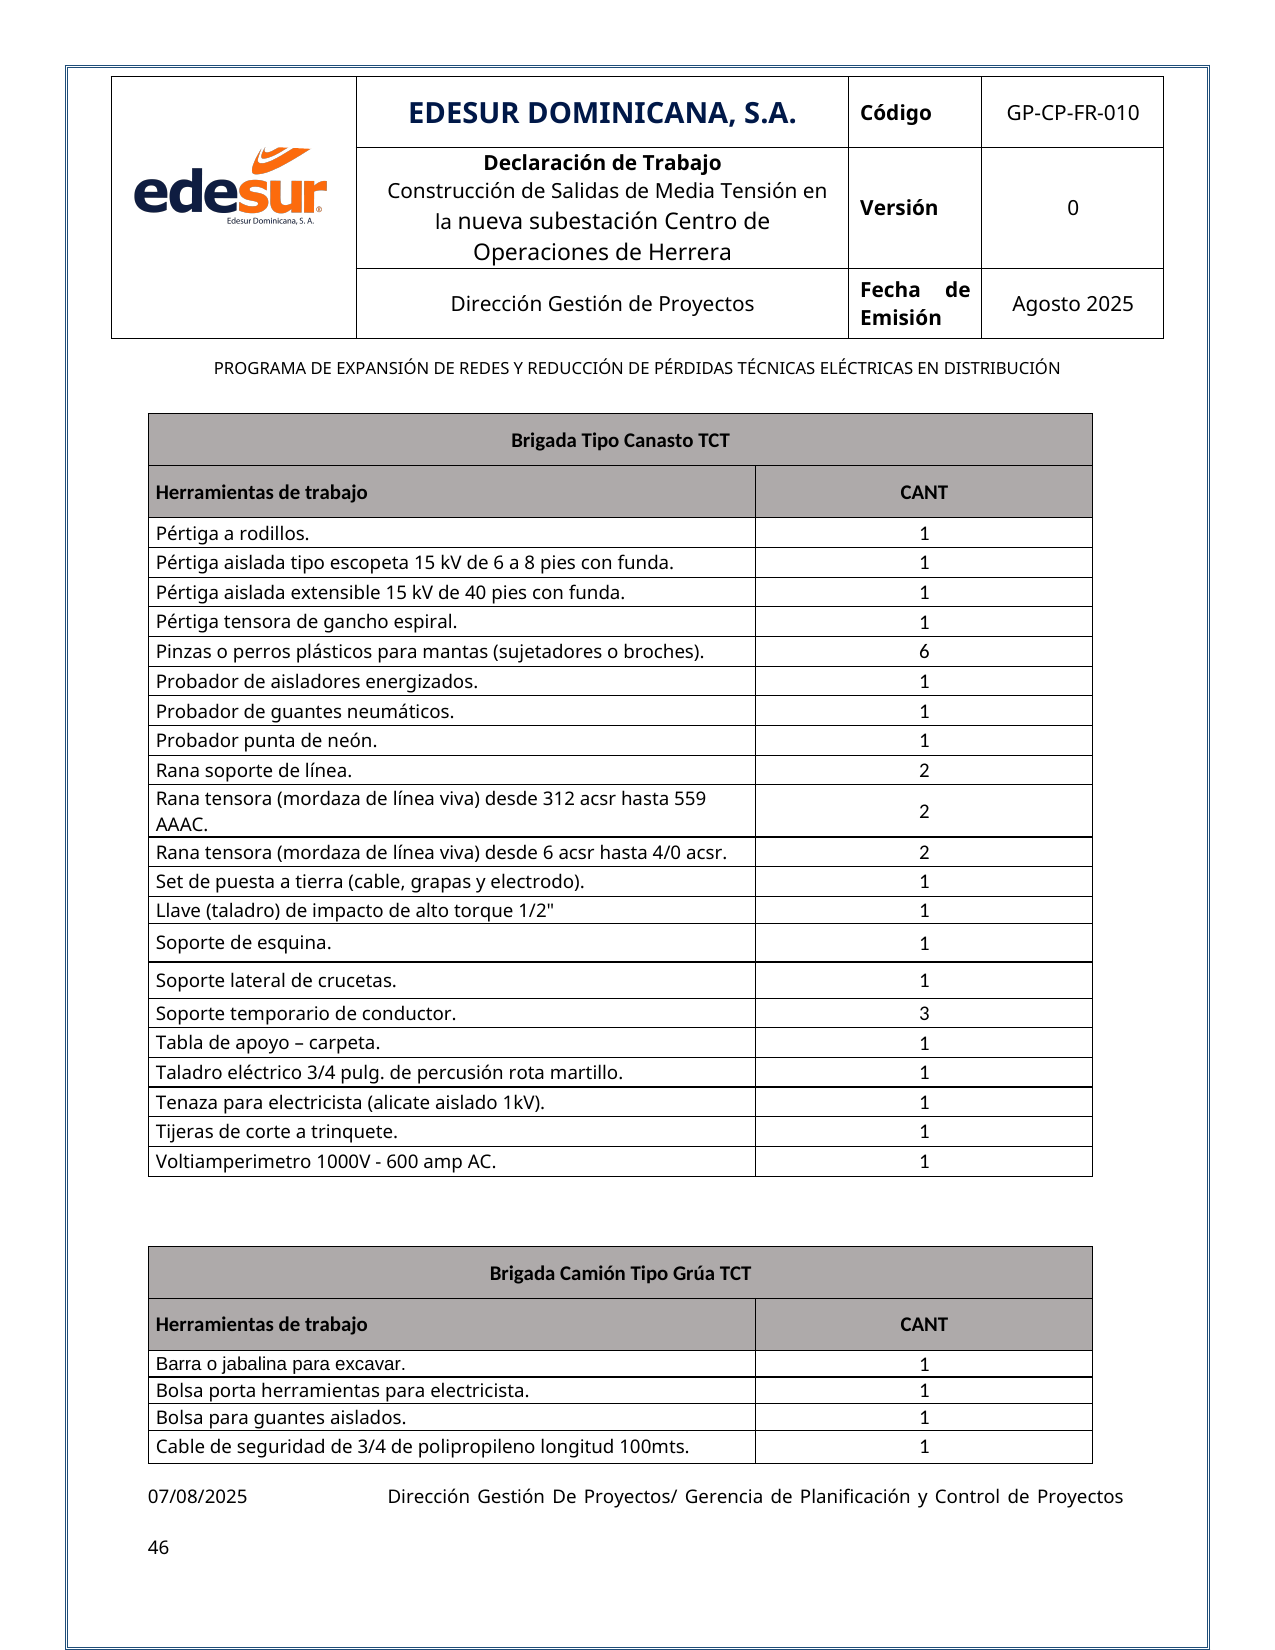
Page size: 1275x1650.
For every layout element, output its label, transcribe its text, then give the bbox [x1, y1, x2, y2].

picture [120, 139, 343, 230]
table_cell 2 [756, 838, 1092, 866]
table_cell Probador punta de neón. [149, 726, 755, 755]
table_cell 1 [756, 578, 1092, 606]
table_cell 1 [756, 667, 1092, 695]
table_cell Tijeras de corte a trinquete. [149, 1117, 755, 1146]
table_cell 1 [756, 897, 1092, 922]
table_cell 3 [756, 999, 1092, 1027]
table_cell 1 [756, 1378, 1092, 1403]
table_cell 1 [756, 963, 1092, 997]
table_header Brigada Camión Tipo Grúa TCT [149, 1247, 1092, 1298]
table_cell 1 [756, 1431, 1092, 1462]
table_cell Bolsa para guantes aislados. [149, 1404, 755, 1429]
table_cell Rana tensora (mordaza de línea viva) desde 312 acsr hasta 559 AAAC. [149, 785, 755, 836]
table_cell Pinzas o perros plásticos para mantas (sujetadores o broches). [149, 637, 755, 666]
table_cell 2 [756, 756, 1092, 784]
table_cell Herramientas de trabajo [149, 466, 755, 517]
table_cell 1 [756, 1404, 1092, 1429]
table_cell 2 [756, 785, 1092, 836]
table_cell Soporte temporario de conductor. [149, 999, 755, 1027]
table_cell Probador de guantes neumáticos. [149, 696, 755, 725]
table_cell 1 [756, 548, 1092, 577]
table_cell 1 [756, 867, 1092, 896]
table_cell Llave (taladro) de impacto de alto torque 1/2" [149, 897, 755, 922]
table_cell Bolsa porta herramientas para electricista. [149, 1378, 755, 1403]
table_cell Probador de aisladores energizados. [149, 667, 755, 695]
table_cell Pértiga aislada tipo escopeta 15 kV de 6 a 8 pies con funda. [149, 548, 755, 577]
table_cell Tabla de apoyo – carpeta. [149, 1028, 755, 1057]
table_cell CANT [756, 1299, 1092, 1350]
table_cell 1 [756, 1147, 1092, 1176]
table_cell 1 [756, 1351, 1092, 1376]
table_cell Soporte de esquina. [149, 924, 755, 961]
table_cell Rana tensora (mordaza de línea viva) desde 6 acsr hasta 4/0 acsr. [149, 838, 755, 866]
table_cell CANT [756, 466, 1092, 517]
table_cell Herramientas de trabajo [149, 1299, 755, 1350]
table_cell Rana soporte de línea. [149, 756, 755, 784]
table_cell Cable de seguridad de 3/4 de polipropileno longitud 100mts. (Soga) [149, 1431, 755, 1462]
table_cell Barra o jabalina para excavar. [149, 1351, 755, 1376]
table_cell 1 [756, 607, 1092, 636]
table_cell Taladro eléctrico 3/4 pulg. de percusión rota martillo. [149, 1058, 755, 1086]
table_header Brigada Tipo Canasto TCT [149, 414, 1092, 465]
table_cell Tenaza para electricista (alicate aislado 1kV). [149, 1088, 755, 1116]
table_cell Soporte lateral de crucetas. [149, 963, 755, 997]
table_cell Pértiga a rodillos. [149, 518, 755, 547]
table_cell 1 [756, 924, 1092, 961]
table_cell 1 [756, 1088, 1092, 1116]
table_cell Pértiga tensora de gancho espiral. [149, 607, 755, 636]
table_cell 1 [756, 1117, 1092, 1146]
table_cell 6 [756, 637, 1092, 666]
table_cell 1 [756, 1028, 1092, 1057]
table_cell 1 [756, 1058, 1092, 1086]
table_cell Set de puesta a tierra (cable, grapas y electrodo). [149, 867, 755, 896]
table_cell 1 [756, 726, 1092, 755]
table_cell 1 [756, 518, 1092, 547]
table_cell Voltiamperimetro 1000V - 600 amp AC. [149, 1147, 755, 1176]
table_cell 1 [756, 696, 1092, 725]
table_cell Pértiga aislada extensible 15 kV de 40 pies con funda. [149, 578, 755, 606]
